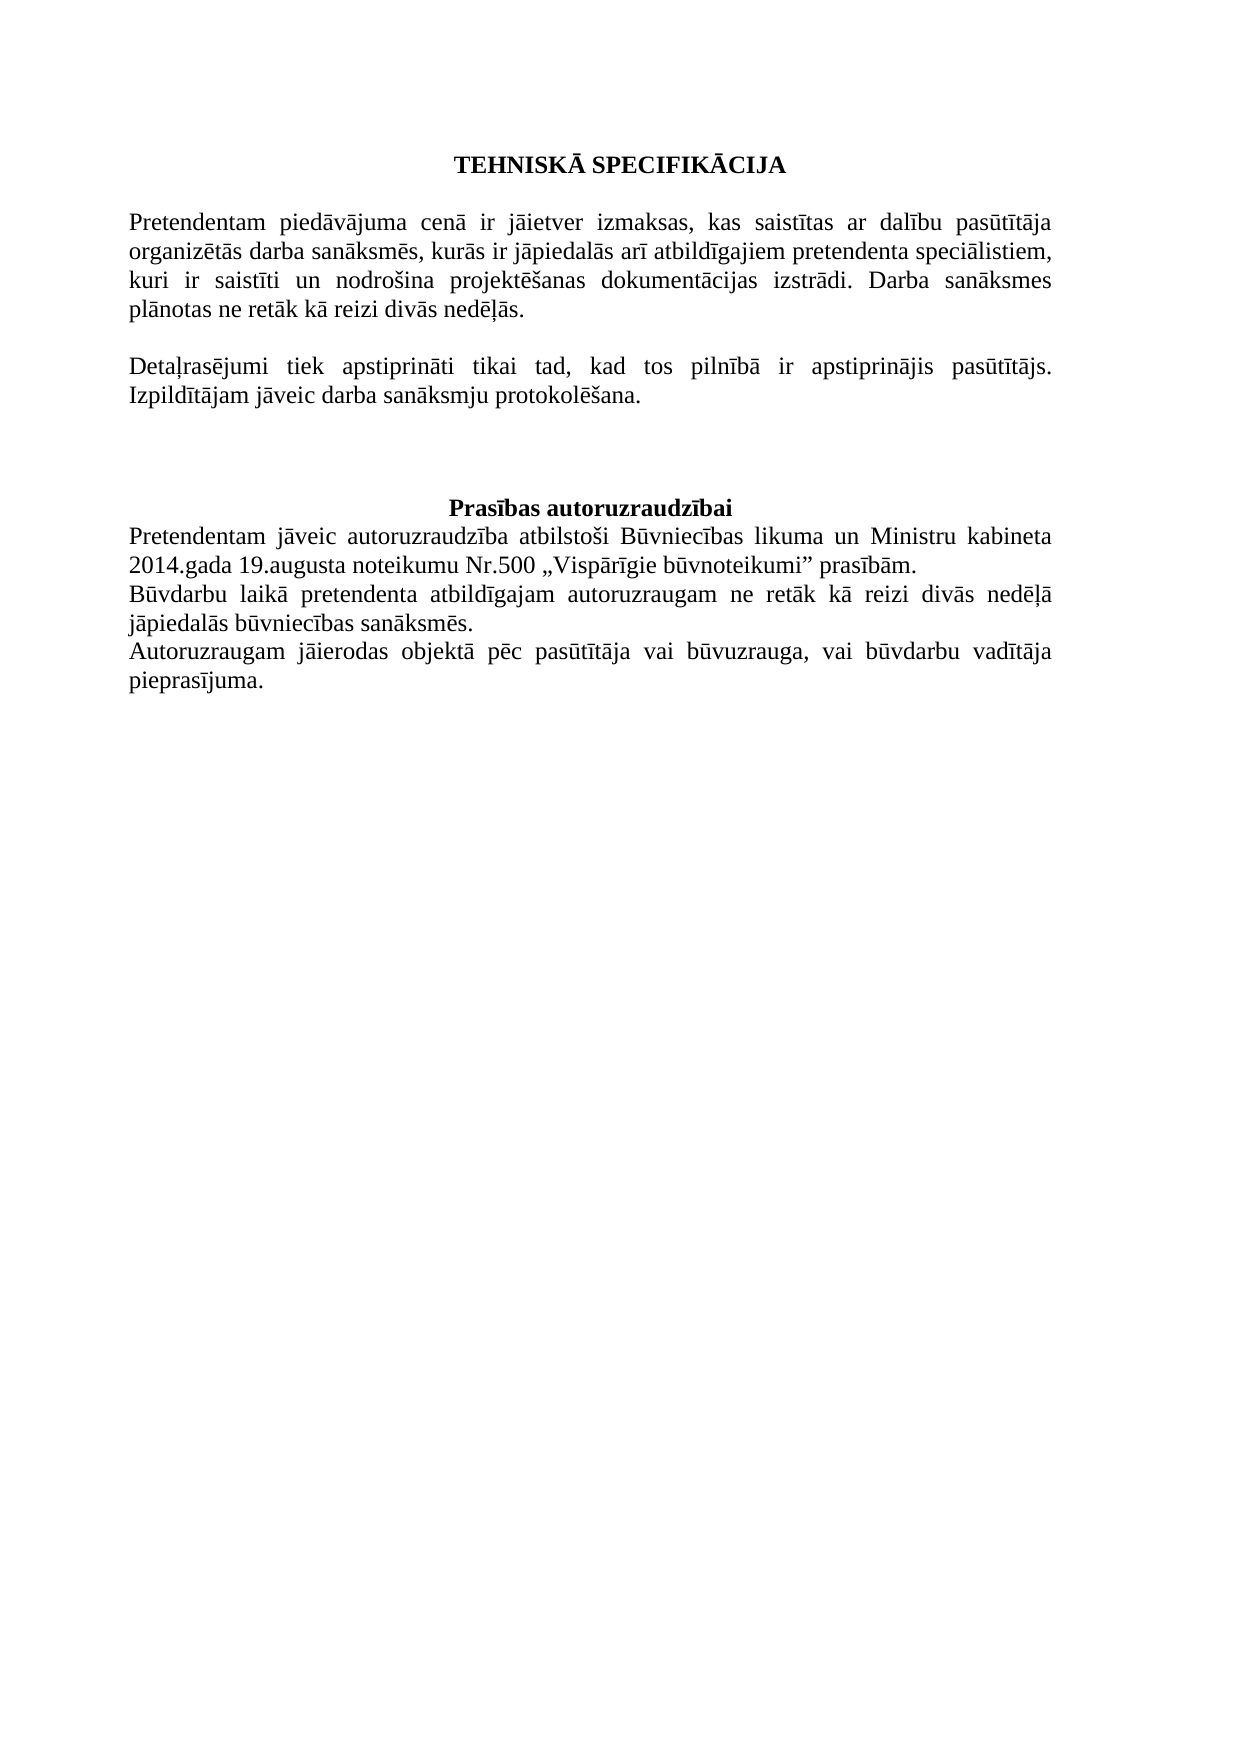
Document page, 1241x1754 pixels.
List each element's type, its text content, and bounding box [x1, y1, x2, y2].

text Autoruzraugam jāierodas objektā pēc pasūtītāja vai būvuzrauga, vai būvdarbu vadītāja pieprasījuma. [128, 636, 1053, 694]
text Prasības autoruzraudzībai [128, 493, 1053, 521]
text Pretendentam jāveic autoruzraudzība atbilstoši Būvniecības likuma un Ministru kabineta 2014.gada 19.augusta noteikumu Nr.500 „Vispārīgie būvnoteikumi” prasībām. [128, 521, 1053, 579]
text Būvdarbu laikā pretendenta atbildīgajam autoruzraugam ne retāk kā reizi divās nedēļā jāpiedalās būvniecības sanāksmēs. [128, 579, 1053, 636]
text Detaļrasējumi tiek apstiprināti tikai tad, kad tos pilnībā ir apstiprinājis pasūtītājs. Izpildītājam jāveic darba sanāksmju protokolēšana. [128, 351, 1053, 409]
text Pretendentam piedāvājuma cenā ir jāietver izmaksas, kas saistītas ar dalību pasūtītāja organizētās darba sanāksmēs, kurās ir jāpiedalās arī atbildīgajiem pretendenta speciālistiem, kuri ir saistīti un nodrošina projektēšanas dokumentācijas izstrādi. Darba sanāksmes plānotas ne retāk kā reizi divās nedēļās. [128, 207, 1053, 322]
text TEHNISKĀ SPECIFIKĀCIJA [187, 150, 1053, 179]
